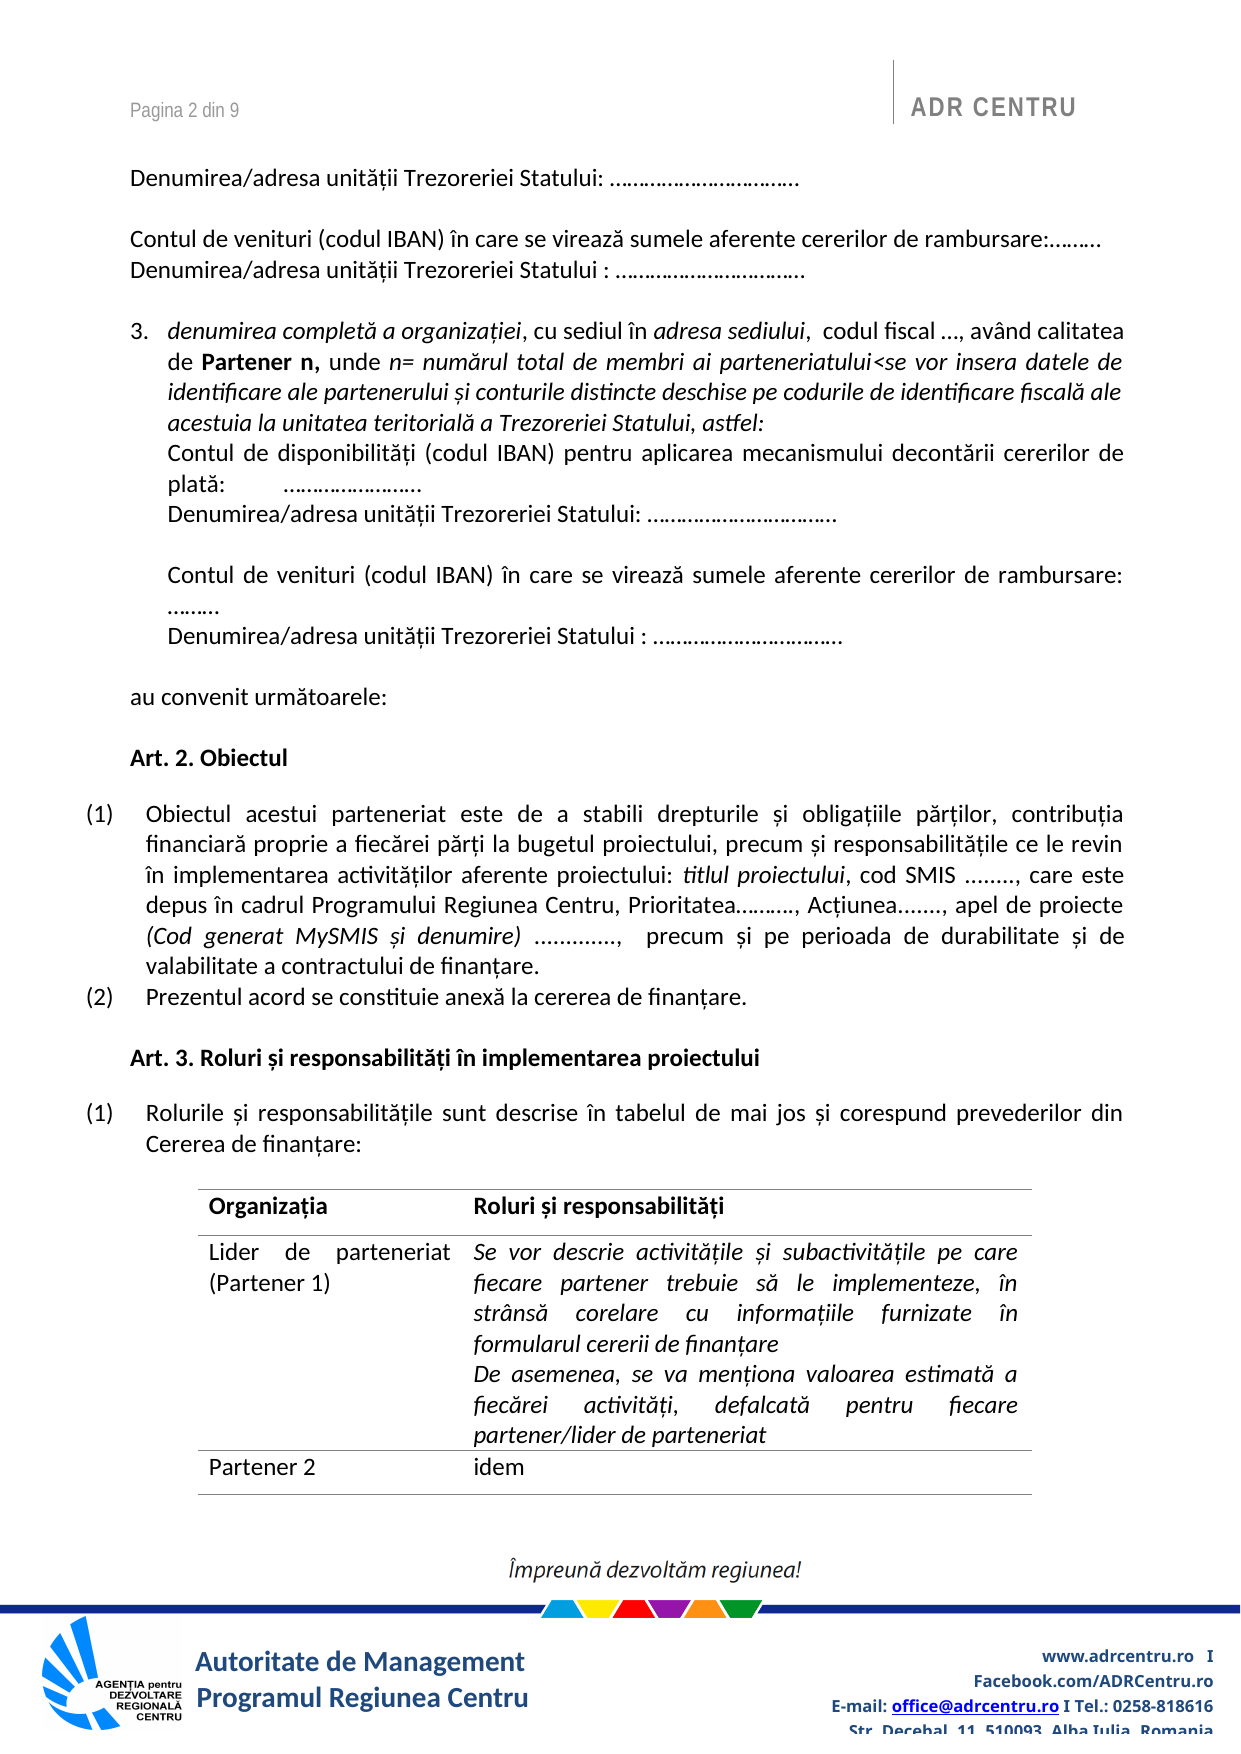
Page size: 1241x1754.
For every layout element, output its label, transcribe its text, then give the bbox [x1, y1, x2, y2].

text Denumirea/adresa unității Trezoreriei Statului : …………………………… [130, 254, 1125, 284]
table_cell Partener 2 [198, 1451, 462, 1494]
list Obiectul acestui parteneriat este de a stabili drepturile şi obligațiile părților, contribuția financiară proprie a fiecărei părți la bugetul proiectului, precum şi responsabilitățile ce le revin în implementarea activităților aferente proiectului: titlul proiectului, cod SMIS ........, care este depus în cadrul Programului Regiunea Centru, Prioritatea………., Acțiunea......., apel de proiecte (Cod generat MySMIS și denumire) ............., precum și pe perioada de durabilitate și de valabilitate a contractului de finanțare. [86, 798, 1125, 981]
subtitle Rolurile şi responsabilitățile sunt descrise în tabelul de mai jos şi corespund prevederilor din Cererea de finanțare: [86, 1098, 1125, 1159]
text Contul de venituri (codul IBAN) în care se virează sumele aferente cererilor de rambursare:……… [130, 223, 1125, 254]
text Contul de disponibilități (codul IBAN) pentru aplicarea mecanismului decontării cererilor de plată: …………………… [167, 437, 1125, 498]
table_cell Se vor descrie activitățile şi subactivităţile pe care fiecare partener trebuie să le implementeze, în strânsă corelare cu informațiile furnizate în formularul cererii de finanțare De asemenea, se va menționa valoarea estimată a fiecărei activități, defalcată pentru fiecare partener/lider de parteneriat [462, 1236, 1032, 1450]
picture [495, 1556, 814, 1583]
table_header Roluri şi responsabilități [462, 1190, 1032, 1235]
text au convenit următoarele: [130, 681, 1125, 712]
table_header Organizația [198, 1190, 462, 1235]
table_cell idem [462, 1451, 1032, 1494]
list denumirea completă a organizației, cu sediul în adresa sediului, codul fiscal …, având calitatea de Partener n, unde n= numărul total de membri ai parteneriatului<se vor insera datele de identificare ale partenerului și conturile distincte deschise pe codurile de identificare fiscală ale acestuia la unitatea teritorială a Trezoreriei Statului, astfel: [130, 315, 1125, 437]
text Denumirea/adresa unității Trezoreriei Statului: …………………………… [130, 162, 1125, 193]
text Denumirea/adresa unității Trezoreriei Statului: …………………………… [167, 498, 1125, 529]
picture [574, 1600, 1241, 1618]
text Denumirea/adresa unității Trezoreriei Statului : …………………………… [167, 620, 1125, 651]
subtitle Obiectul [130, 742, 1125, 773]
table_cell Lider de parteneriat (Partener 1) [198, 1236, 462, 1450]
subtitle Roluri şi responsabilități în implementarea proiectului [130, 1042, 1125, 1073]
list Prezentul acord se constituie anexă la cererea de finanțare. [86, 981, 1125, 1012]
picture [0, 1600, 550, 1730]
text Contul de venituri (codul IBAN) în care se virează sumele aferente cererilor de rambursare:……… [167, 559, 1125, 620]
